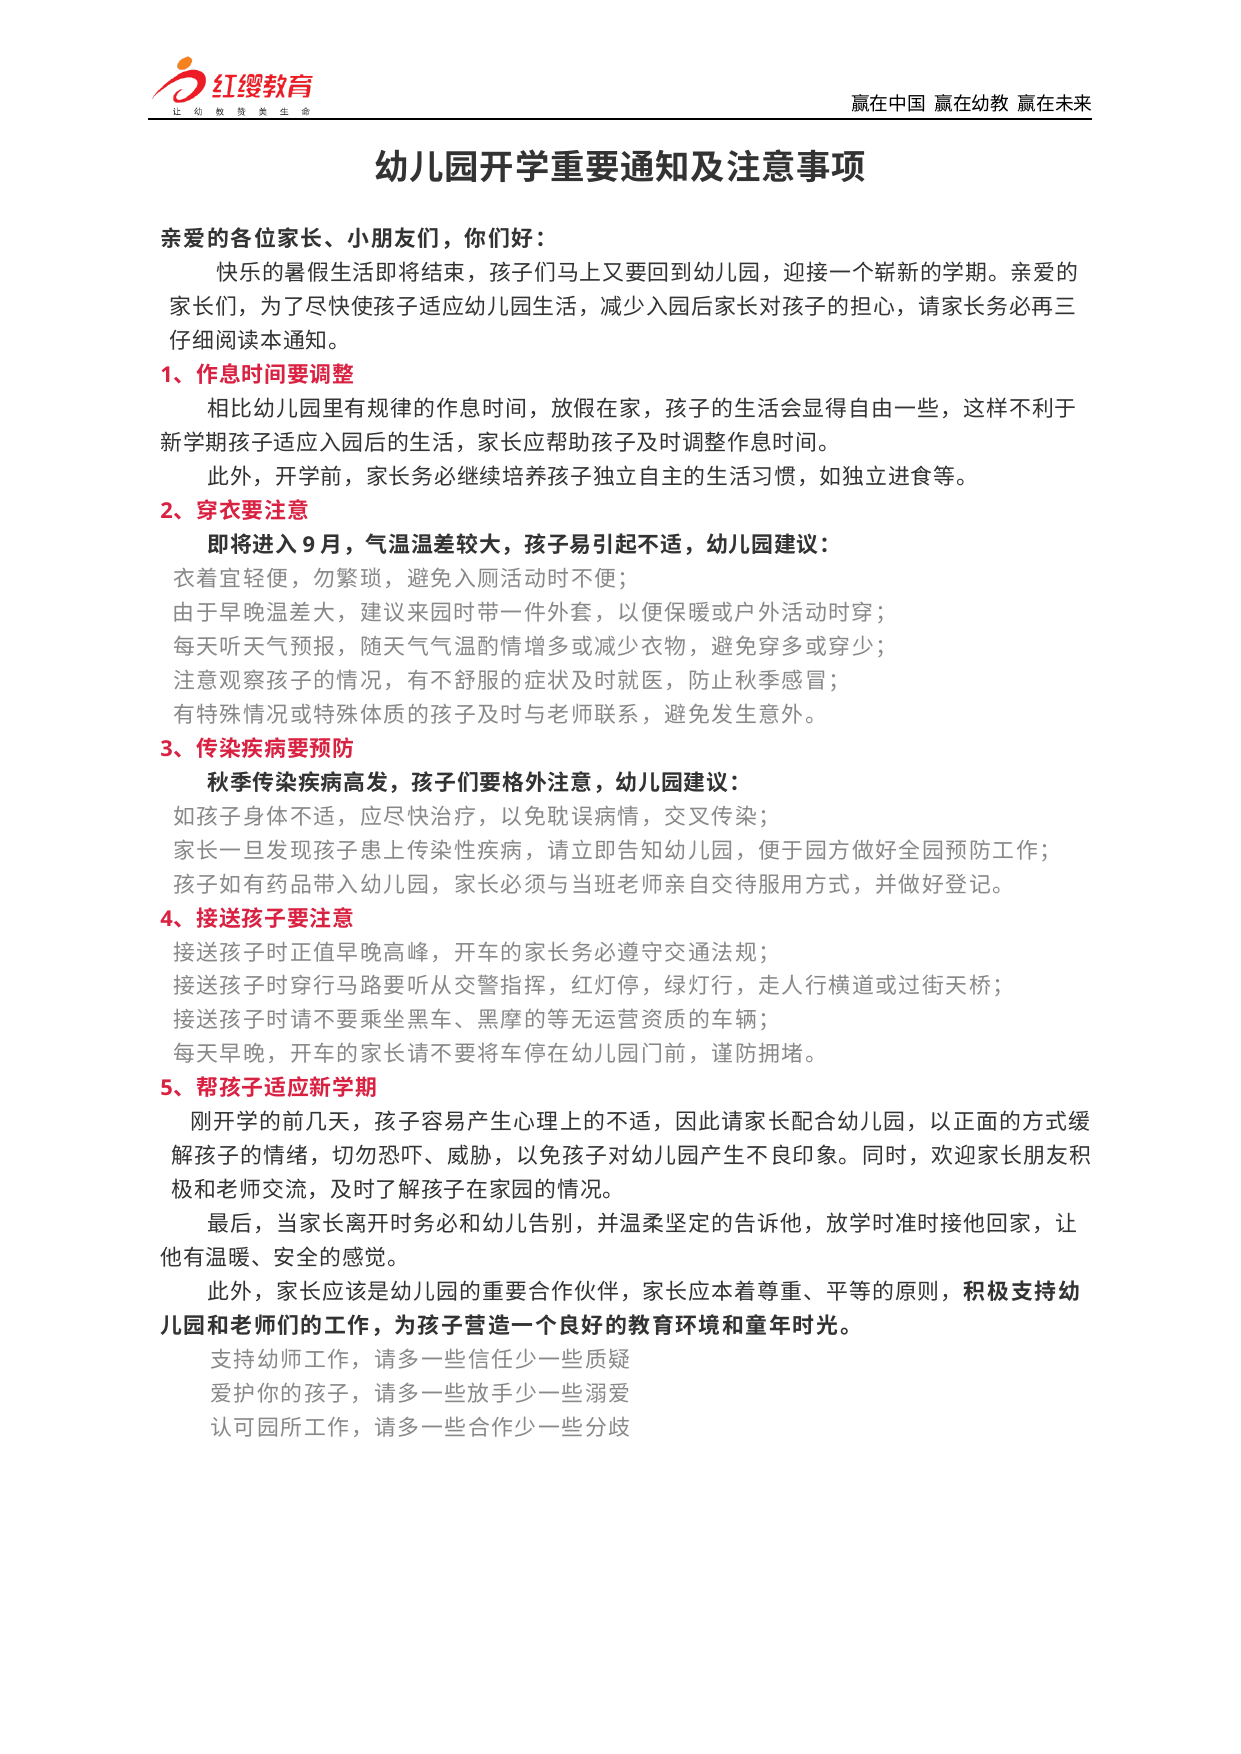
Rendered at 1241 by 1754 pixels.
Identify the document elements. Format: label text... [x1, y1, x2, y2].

text 此外，开学前，家长务必继续培养孩子独立自主的生活习惯，如独立进食等。 [160, 458, 1080, 492]
text 每天听天气预报，随天气气温酌情增多或减少衣物，避免穿多或穿少； [173, 628, 1080, 662]
text 4、接送孩子要注意 [160, 899, 1080, 933]
text 最后，当家长离开时务必和幼儿告别，并温柔坚定的告诉他，放学时准时接他回家，让他有温暖、安全的感觉。 [160, 1205, 1080, 1273]
text 亲爱的各位家长、小朋友们，你们好： [160, 220, 1080, 254]
text 2、穿衣要注意 [160, 492, 1080, 526]
text 如孩子身体不适，应尽快治疗，以免耽误病情，交叉传染； [173, 798, 1080, 832]
text 接送孩子时正值早晚高峰，开车的家长务必遵守交通法规； [173, 933, 1080, 967]
text 接送孩子时请不要乘坐黑车、黑摩的等无运营资质的车辆； [173, 1001, 1080, 1035]
text 有特殊情况或特殊体质的孩子及时与老师联系，避免发生意外。 [173, 696, 1080, 730]
text 相比幼儿园里有规律的作息时间，放假在家，孩子的生活会显得自由一些，这样不利于新学期孩子适应入园后的生活，家长应帮助孩子及时调整作息时间。 [160, 390, 1080, 458]
text 由于早晚温差大，建议来园时带一件外套，以便保暖或户外活动时穿； [148, 594, 1080, 628]
text 家长一旦发现孩子患上传染性疾病，请立即告知幼儿园，便于园方做好全园预防工作； [173, 832, 1080, 866]
text 此外，家长应该是幼儿园的重要合作伙伴，家长应本着尊重、平等的原则，积极支持幼儿园和老师们的工作，为孩子营造一个良好的教育环境和童年时光。 [160, 1273, 1080, 1341]
text 爱护你的孩子，请多一些放手少一些溺爱 [160, 1375, 1080, 1409]
subtitle 幼儿园开学重要通知及注意事项 [148, 131, 1092, 198]
text 接送孩子时穿行马路要听从交警指挥，红灯停，绿灯行，走人行横道或过街天桥； [173, 967, 1080, 1001]
text 刚开学的前几天，孩子容易产生心理上的不适，因此请家长配合幼儿园，以正面的方式缓解孩子的情绪，切勿恐吓、威胁，以免孩子对幼儿园产生不良印象。同时，欢迎家长朋友积极和老师交流，及时了解孩子在家园的情况。 [148, 1103, 1092, 1205]
text 认可园所工作，请多一些合作少一些分歧 [160, 1409, 1080, 1443]
text 1、作息时间要调整 [160, 356, 1080, 390]
text 即将进入9月，气温温差较大，孩子易引起不适，幼儿园建议： [160, 526, 1080, 560]
text 支持幼师工作，请多一些信任少一些质疑 [160, 1341, 1080, 1375]
text 3、传染疾病要预防 [160, 730, 1080, 764]
text 每天早晚，开车的家长请不要将车停在幼儿园门前，谨防拥堵。 [173, 1035, 1080, 1069]
text 秋季传染疾病高发，孩子们要格外注意，幼儿园建议： [160, 764, 1080, 798]
text 快乐的暑假生活即将结束，孩子们马上又要回到幼儿园，迎接一个崭新的学期。亲爱的家长们，为了尽快使孩子适应幼儿园生活，减少入园后家长对孩子的担心，请家长务必再三仔细阅读本通知。 [169, 254, 1080, 356]
text 5、帮孩子适应新学期 [160, 1069, 1080, 1103]
text 孩子如有药品带入幼儿园，家长必须与当班老师亲自交待服用方式，并做好登记。 [173, 866, 1080, 899]
text 注意观察孩子的情况，有不舒服的症状及时就医，防止秋季感冒； [173, 662, 1080, 696]
picture [147, 52, 317, 118]
text 衣着宜轻便，勿繁琐，避免入厕活动时不便； [173, 560, 1080, 594]
